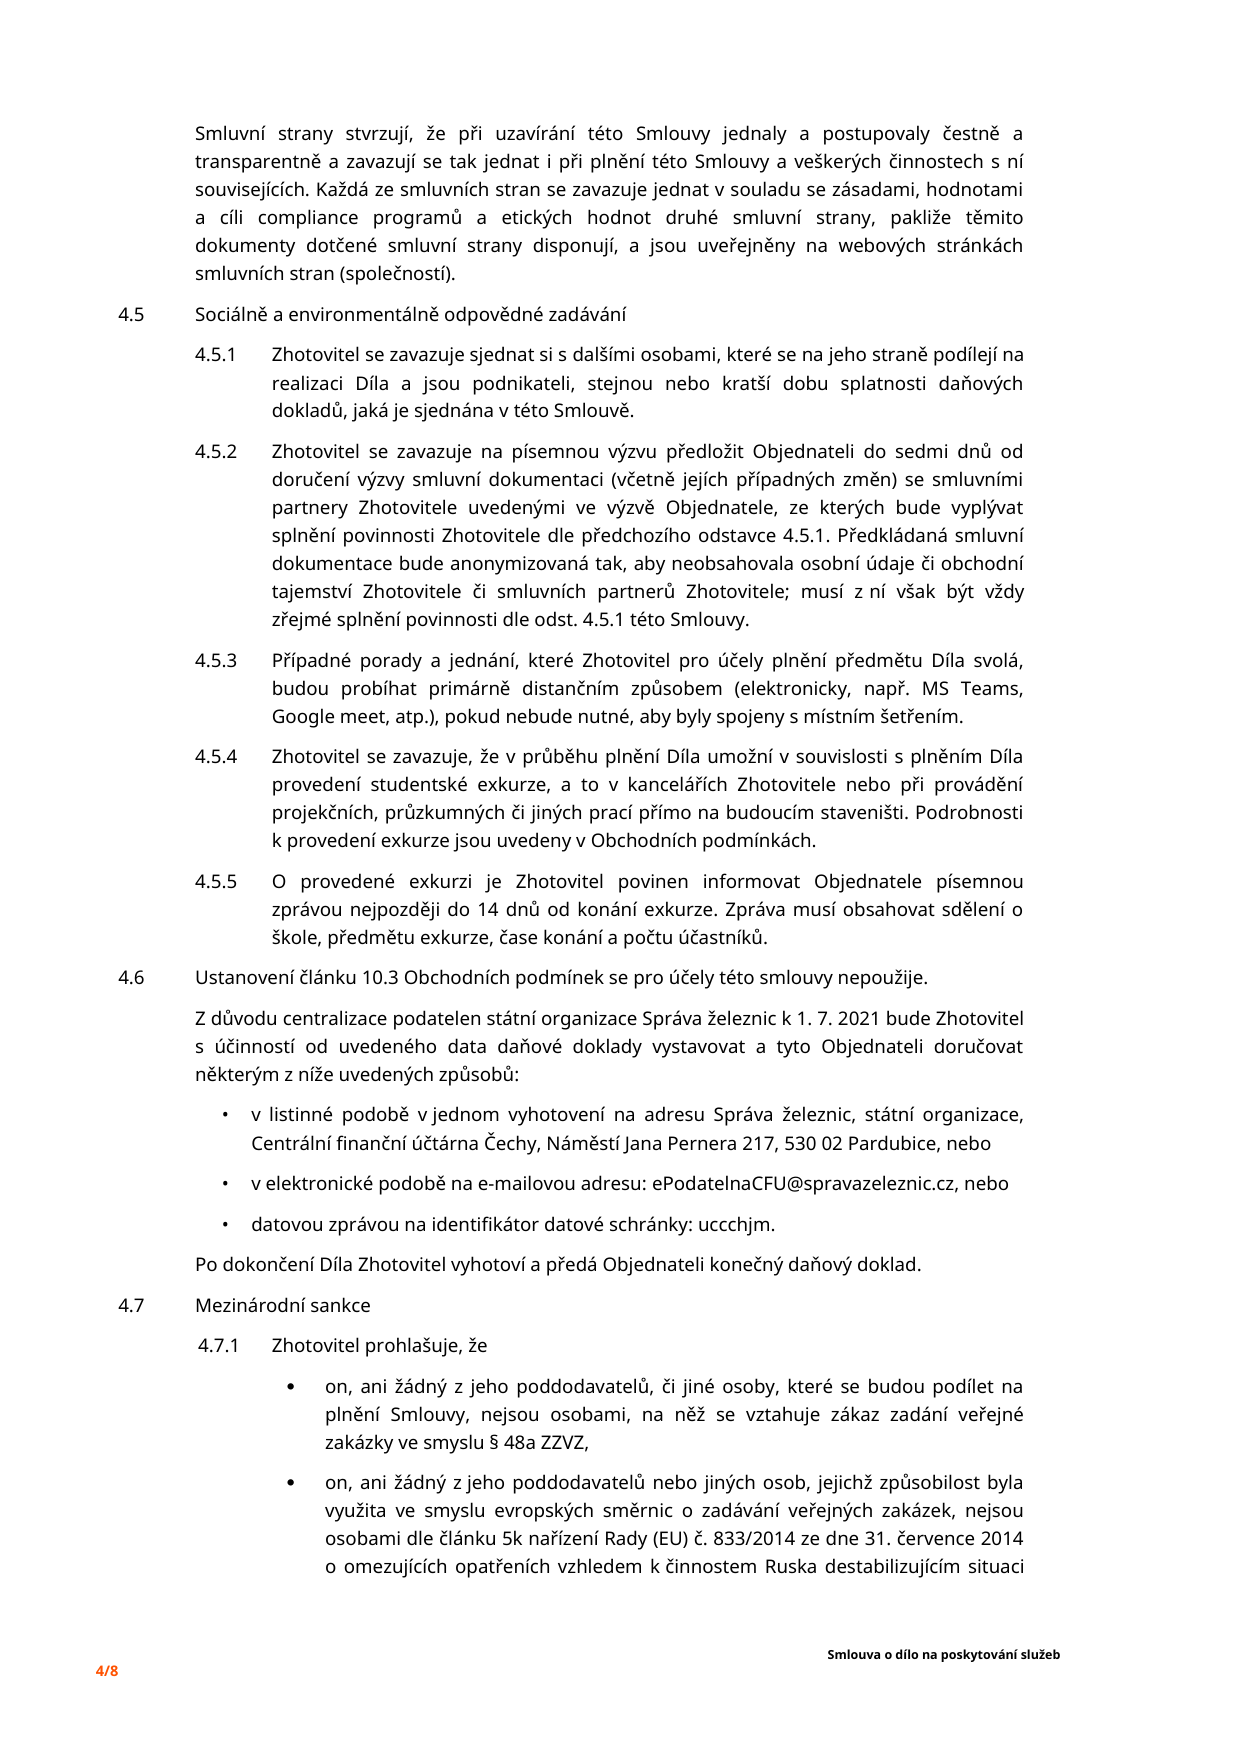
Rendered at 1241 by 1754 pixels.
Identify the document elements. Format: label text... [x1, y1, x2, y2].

text Ustanovení článku 10.3 Obchodních podmínek se pro účely této smlouvy nepoužije. [118, 965, 1024, 990]
list Zhotovitel prohlašuje, že [198, 1332, 1024, 1358]
list Smluvní strany stvrzují, že při uzavírání této Smlouvy jednaly a postupovaly čestně a transparentně a zavazují se tak jednat i při plnění této Smlouvy a veškerých činnostech s ní souvisejících. Každá ze smluvních stran se zavazuje jednat v souladu se zásadami, hodnotami a cíli compliance programů a etických hodnot druhé smluvní strany, pakliže těmito dokumenty dotčené smluvní strany disponují, a jsou uveřejněny na webových stránkách smluvních stran (společností). [195, 121, 1024, 286]
list Z důvodu centralizace podatelen státní organizace Správa železnic k 1. 7. 2021 bude Zhotovitel s účinností od uvedeného data daňové doklady vystavovat a tyto Objednateli doručovat některým z níže uvedených způsobů: [195, 1005, 1024, 1087]
list Po dokončení Díla Zhotovitel vyhotoví a předá Objednateli konečný daňový doklad. [195, 1251, 1024, 1277]
text Zhotovitel se zavazuje sjednat si s dalšími osobami, které se na jeho straně podílejí na realizaci Díla a jsou podnikateli, stejnou nebo kratší dobu splatnosti daňových dokladů, jaká je sjednána v této Smlouvě. [195, 342, 1024, 423]
text Zhotovitel se zavazuje, že v průběhu plnění Díla umožní v souvislosti s plněním Díla provedení studentské exkurze, a to v kancelářích Zhotovitele nebo při provádění projekčních, průzkumných či jiných prací přímo na budoucím staveništi. Podrobnosti k provedení exkurze jsou uvedeny v Obchodních podmínkách. [195, 743, 1024, 853]
list • v elektronické podobě na e-mailovou adresu: ePodatelnaCFU@spravazeleznic.cz, nebo [222, 1170, 1024, 1196]
list • datovou zprávou na identifikátor datové schránky: uccchjm. [222, 1211, 1024, 1236]
list Mezinárodní sankce [118, 1292, 1024, 1317]
list • v listinné podobě v jednom vyhotovení na adresu Správa železnic, státní organizace, Centrální finanční účtárna Čechy, Náměstí Jana Pernera 217, 530 02 Pardubice, nebo [222, 1102, 1024, 1155]
list on, ani žádný z jeho poddodavatelů, či jiné osoby, které se budou podílet na plnění Smlouvy, nejsou osobami, na něž se vztahuje zákaz zadání veřejné zakázky ve smyslu § 48a ZZVZ, [287, 1373, 1024, 1454]
text O provedené exkurzi je Zhotovitel povinen informovat Objednatele písemnou zprávou nejpozději do 14 dnů od konání exkurze. Zpráva musí obsahovat sdělení o škole, předmětu exkurze, čase konání a počtu účastníků. [195, 868, 1024, 950]
text Zhotovitel se zavazuje na písemnou výzvu předložit Objednateli do sedmi dnů od doručení výzvy smluvní dokumentaci (včetně jejích případných změn) se smluvními partnery Zhotovitele uvedenými ve výzvě Objednatele, ze kterých bude vyplývat splnění povinnosti Zhotovitele dle předchozího odstavce 4.5.1. Předkládaná smluvní dokumentace bude anonymizovaná tak, aby neobsahovala osobní údaje či obchodní tajemství Zhotovitele či smluvních partnerů Zhotovitele; musí z ní však být vždy zřejmé splnění povinnosti dle odst. 4.5.1 této Smlouvy. [195, 438, 1024, 632]
text Sociálně a environmentálně odpovědné zadávání [118, 301, 1024, 327]
text Případné porady a jednání, které Zhotovitel pro účely plnění předmětu Díla svolá, budou probíhat primárně distančním způsobem (elektronicky, např. MS Teams, Google meet, atp.), pokud nebude nutné, aby byly spojeny s místním šetřením. [195, 647, 1024, 728]
